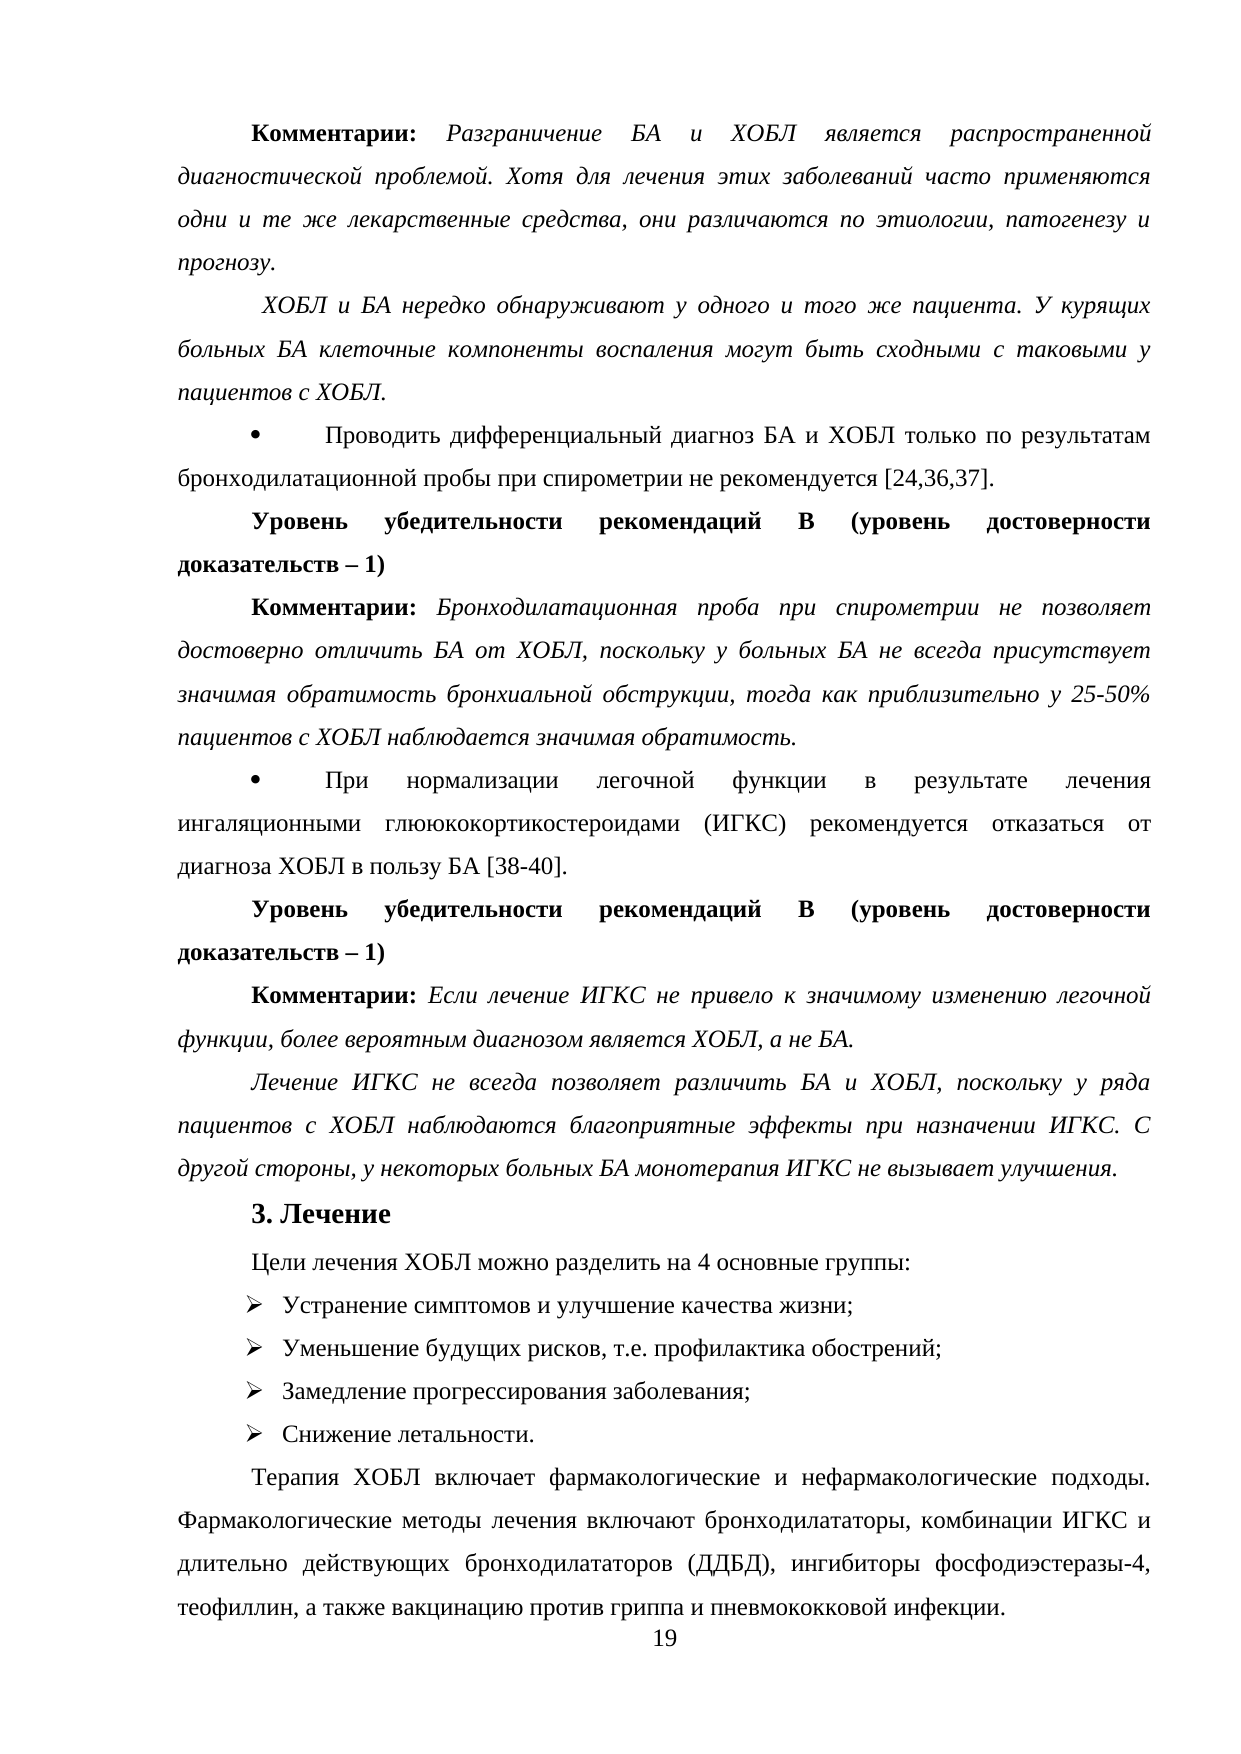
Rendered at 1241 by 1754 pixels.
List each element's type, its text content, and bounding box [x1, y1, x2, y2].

list Снижение летальности. [244, 1419, 1152, 1448]
list Проводить дифференциальный диагноз БА и ХОБЛ только по результатам бронходилатационной пробы при спирометрии не рекомендуется [24,36,37]. [177, 420, 1152, 492]
text Цели лечения ХОБЛ можно разделить на 4 основные группы: [177, 1247, 1152, 1275]
text Комментарии: Разграничение БА и ХОБЛ является распространенной диагностической проблемой. Хотя для лечения этих заболеваний часто применяются одни и те же лекарственные средства, они различаются по этиологии, патогенезу и прогнозу. [177, 118, 1152, 276]
list Замедление прогрессирования заболевания; [244, 1376, 1152, 1405]
text Терапия ХОБЛ включает фармакологические и нефармакологические подходы. Фармакологические методы лечения включают бронходилататоры, комбинации ИГКС и длительно действующих бронходилататоров (ДДБД), ингибиторы фосфодиэстеразы-4, теофиллин, а также вакцинацию против гриппа и пневмококковой инфекции. [177, 1462, 1152, 1620]
text Лечение ИГКС не всегда позволяет различить БА и ХОБЛ, поскольку у ряда пациентов с ХОБЛ наблюдаются благоприятные эффекты при назначении ИГКС. С другой стороны, у некоторых больных БА монотерапия ИГКС не вызывает улучшения. [177, 1067, 1152, 1182]
text Комментарии: Бронходилатационная проба при спирометрии не позволяет достоверно отличить БА от ХОБЛ, поскольку у больных БА не всегда присутствует значимая обратимость бронхиальной обструкции, тогда как приблизительно у 25-50% пациентов с ХОБЛ наблюдается значимая обратимость. [177, 592, 1152, 751]
text Комментарии: Если лечение ИГКС не привело к значимому изменению легочной функции, более вероятным диагнозом является ХОБЛ, а не БА. [177, 981, 1152, 1052]
text Уровень убедительности рекомендаций В (уровень достоверности доказательств – 1) [177, 894, 1152, 966]
list При нормализации легочной функции в результате лечения ингаляционными глююкокортикостероидами (ИГКС) рекомендуется отказаться от диагноза ХОБЛ в пользу БА [38-40]. [177, 765, 1152, 880]
text ХОБЛ и БА нередко обнаруживают у одного и того же пациента. У курящих больных БА клеточные компоненты воспаления могут быть сходными с таковыми у пациентов с ХОБЛ. [177, 291, 1152, 406]
text Уровень убедительности рекомендаций В (уровень достоверности доказательств – 1) [177, 506, 1152, 578]
list Устранение симптомов и улучшение качества жизни; [244, 1290, 1152, 1318]
list Уменьшение будущих рисков, т.е. профилактика обострений; [244, 1333, 1152, 1362]
subtitle 3. Лечение [177, 1196, 1152, 1230]
